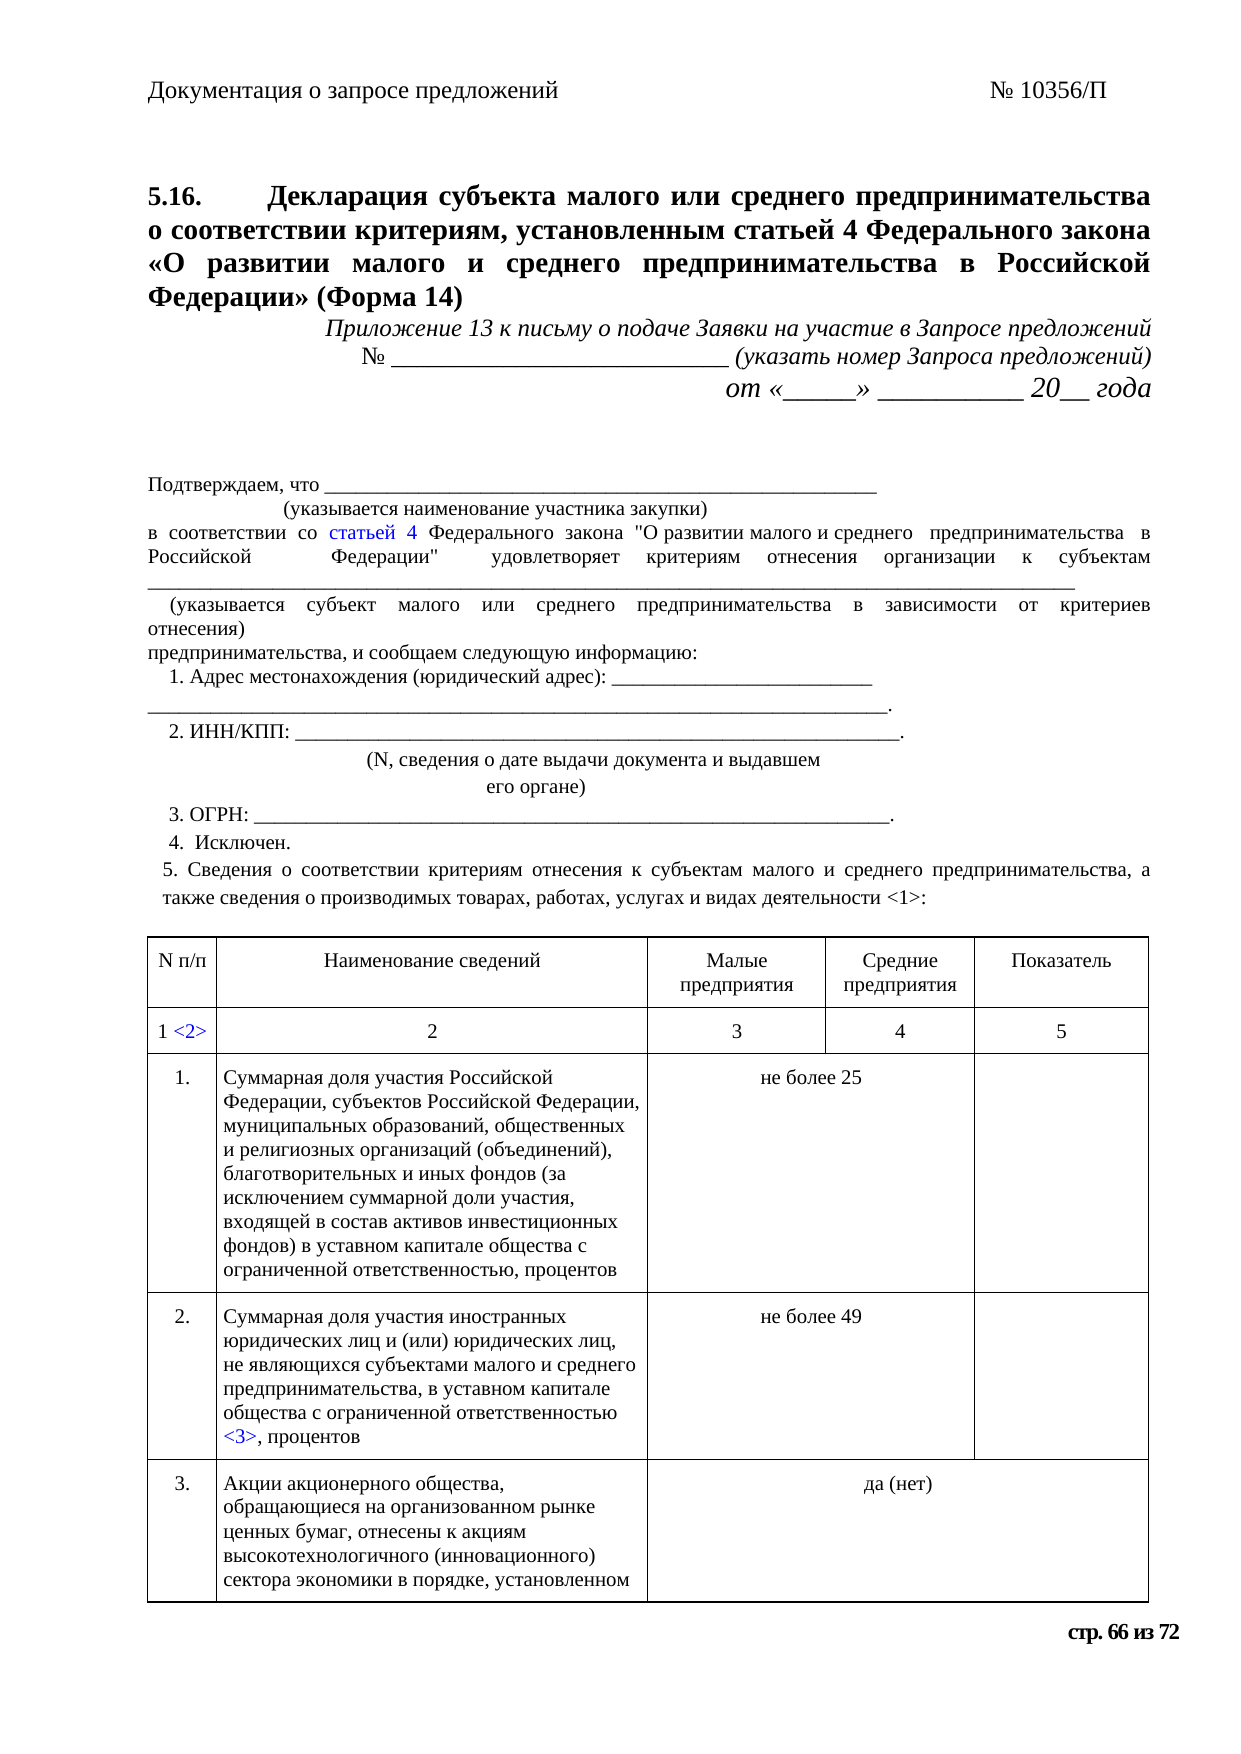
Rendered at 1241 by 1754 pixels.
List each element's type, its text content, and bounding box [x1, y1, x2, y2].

table_header Средние предприятия [826, 938, 974, 1007]
text в соответствии со статьей 4 Федерального закона "О развитии малого и среднего предпринимательства в Российской Федерации" удовлетворяет критериям отнесения организации к субъектам _________________________________________________________________________________________ [148, 519, 1152, 592]
table_header N п/п [148, 938, 216, 1007]
text Подтверждаем, что _____________________________________________________ [148, 471, 1152, 496]
table_cell 1 <2> [148, 1008, 216, 1053]
table_cell Суммарная доля участия Российской Федерации, субъектов Российской Федерации, муниципальных образований, общественных и религиозных организаций (объединений), благотворительных и иных фондов (за исключением суммарной доли участия, входящей в состав активов инвестиционных фондов) в уставном капитале общества с ограниченной ответственностью, процентов [217, 1054, 647, 1292]
table_cell 1. [148, 1054, 216, 1292]
text предпринимательства, и сообщаем следующую информацию: [148, 640, 1152, 664]
table_cell 4 [826, 1008, 974, 1053]
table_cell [217, 1460, 647, 1601]
table_cell 3. [148, 1460, 216, 1601]
table_cell [975, 1293, 1148, 1459]
text 2. ИНН/КПП: __________________________________________________________. [148, 719, 1152, 743]
table_cell Суммарная доля участия иностранных юридических лиц и (или) юридических лиц, не являющихся субъектами малого и среднего предпринимательства, в уставном капитале общества с ограниченной ответственностью <3>, процентов [217, 1293, 647, 1459]
text _______________________________________________________________________. [148, 692, 1152, 716]
table_header Малые предприятия [648, 938, 825, 1007]
table_cell 3 [648, 1008, 825, 1053]
text 4. Исключен. [148, 829, 1152, 854]
text (указывается субъект малого или среднего предпринимательства в зависимости от критериев отнесения) [148, 592, 1152, 640]
text Приложение 13 к письму о подаче Заявки на участие в Запросе предложений [148, 313, 1152, 341]
table_cell не более 25 [648, 1054, 974, 1292]
table_cell да (нет) [648, 1460, 1148, 1601]
list от «_____» __________ 20__ года [148, 370, 1152, 404]
table_cell не более 49 [648, 1293, 974, 1459]
text 3. ОГРН: _____________________________________________________________. [148, 802, 1152, 826]
text № ___________________________ (указать номер Запроса предложений) [148, 341, 1152, 370]
text Декларация субъекта малого или среднего предпринимательства о соответствии критериям, установленным статьей 4 Федерального закона «О развитии малого и среднего предпринимательства в Российской Федерации» (Форма 14) [148, 178, 1152, 313]
text 1. Адрес местонахождения (юридический адрес): _________________________ [148, 664, 1152, 688]
text (указывается наименование участника закупки) [148, 496, 1152, 519]
table_header Наименование сведений [217, 938, 647, 1007]
text 5. Сведения о соответствии критериям отнесения к субъектам малого и среднего предпринимательства, а также сведения о производимых товарах, работах, услугах и видах деятельности <1>: [162, 857, 1152, 909]
text его органе) [148, 774, 1152, 798]
text (N, сведения о дате выдачи документа и выдавшем [148, 747, 1152, 771]
table_cell 2 [217, 1008, 647, 1053]
table_cell [975, 1054, 1148, 1292]
table_cell 5 [975, 1008, 1148, 1053]
table_cell 2. [148, 1293, 216, 1459]
table_header Показатель [975, 938, 1148, 1007]
